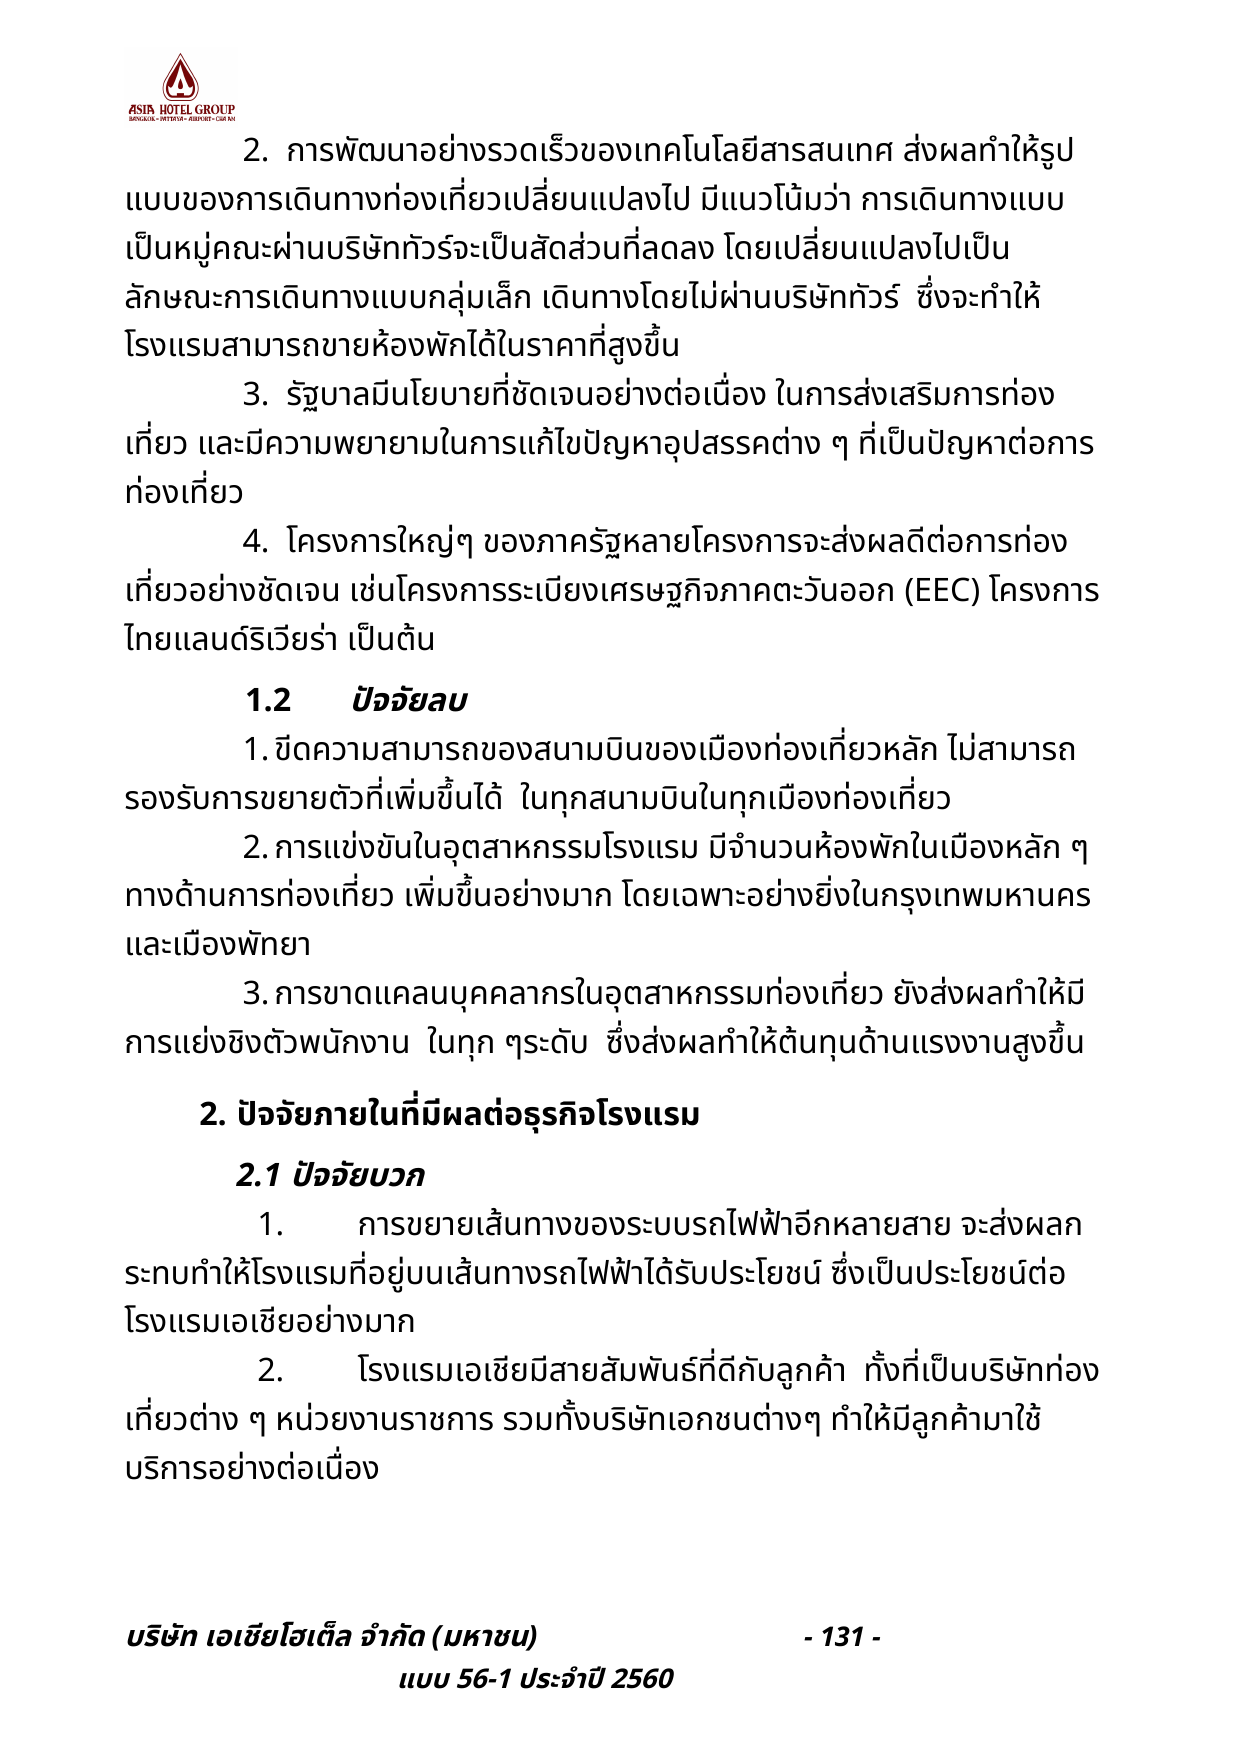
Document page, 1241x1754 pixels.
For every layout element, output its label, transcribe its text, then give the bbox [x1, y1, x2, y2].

list การขาดแคลนบุคคลากรในอุตสาหกรรมท่องเที่ยว ยังส่งผลทำให้มีการแย่งชิงตัวพนักงาน ในทุก ๆระดับ ซึ่งส่งผลทำให้ต้นทุนด้านแรงงานสูงขึ้น [124, 970, 1107, 1068]
list การแข่งขันในอุตสาหกรรมโรงแรม มีจำนวนห้องพักในเมืองหลัก ๆทางด้านการท่องเที่ยว เพิ่มขึ้นอย่างมาก โดยเฉพาะอย่างยิ่งในกรุงเทพมหานครและเมืองพัทยา [124, 823, 1107, 970]
text 4. โครงการใหญ่ๆ ของภาครัฐหลายโครงการจะส่งผลดีต่อการท่องเที่ยวอย่างชัดเจน เช่นโครงการระเบียงเศรษฐกิจภาคตะวันออก (EEC) โครงการไทยแลนด์ริเวียร่า เป็นต้น [124, 518, 1107, 664]
text 2.1 ปัจจัยบวก [237, 1152, 1107, 1201]
picture [124, 47, 238, 128]
text 3. รัฐบาลมีนโยบายที่ชัดเจนอย่างต่อเนื่อง ในการส่งเสริมการท่องเที่ยว และมีความพยายามในการแก้ไขปัญหาอุปสรรคต่าง ๆ ที่เป็นปัญหาต่อการท่องเที่ยว [124, 371, 1107, 518]
list ขีดความสามารถของสนามบินของเมืองท่องเที่ยวหลัก ไม่สามารถรองรับการขยายตัวที่เพิ่มขึ้นได้ ในทุกสนามบินในทุกเมืองท่องเที่ยว [124, 726, 1107, 823]
list การขยายเส้นทางของระบบรถไฟฟ้าอีกหลายสาย จะส่งผลกระทบทำให้โรงแรมที่อยู่บนเส้นทางรถไฟฟ้าได้รับประโยชน์ ซึ่งเป็นประโยชน์ต่อโรงแรมเอเชียอย่างมาก [124, 1201, 1107, 1347]
text 2. การพัฒนาอย่างรวดเร็วของเทคโนโลยีสารสนเทศ ส่งผลทำให้รูปแบบของการเดินทางท่องเที่ยวเปลี่ยนแปลงไป มีแนวโน้มว่า การเดินทางแบบเป็นหมู่คณะผ่านบริษัททัวร์จะเป็นสัดส่วนที่ลดลง โดยเปลี่ยนแปลงไปเป็นลักษณะการเดินทางแบบกลุ่มเล็ก เดินทางโดยไม่ผ่านบริษัททัวร์ ซึ่งจะทำให้โรงแรมสามารถขายห้องพักได้ในราคาที่สูงขึ้น [124, 127, 1107, 371]
list ปัจจัยภายในที่มีผลต่อธุรกิจโรงแรม [199, 1090, 1107, 1139]
list โรงแรมเอเชียมีสายสัมพันธ์ที่ดีกับลูกค้า ทั้งที่เป็นบริษัทท่องเที่ยวต่าง ๆ หน่วยงานราชการ รวมทั้งบริษัทเอกชนต่างๆ ทำให้มีลูกค้ามาใช้บริการอย่างต่อเนื่อง [124, 1347, 1107, 1494]
list ปัจจัยลบ [245, 677, 1107, 726]
